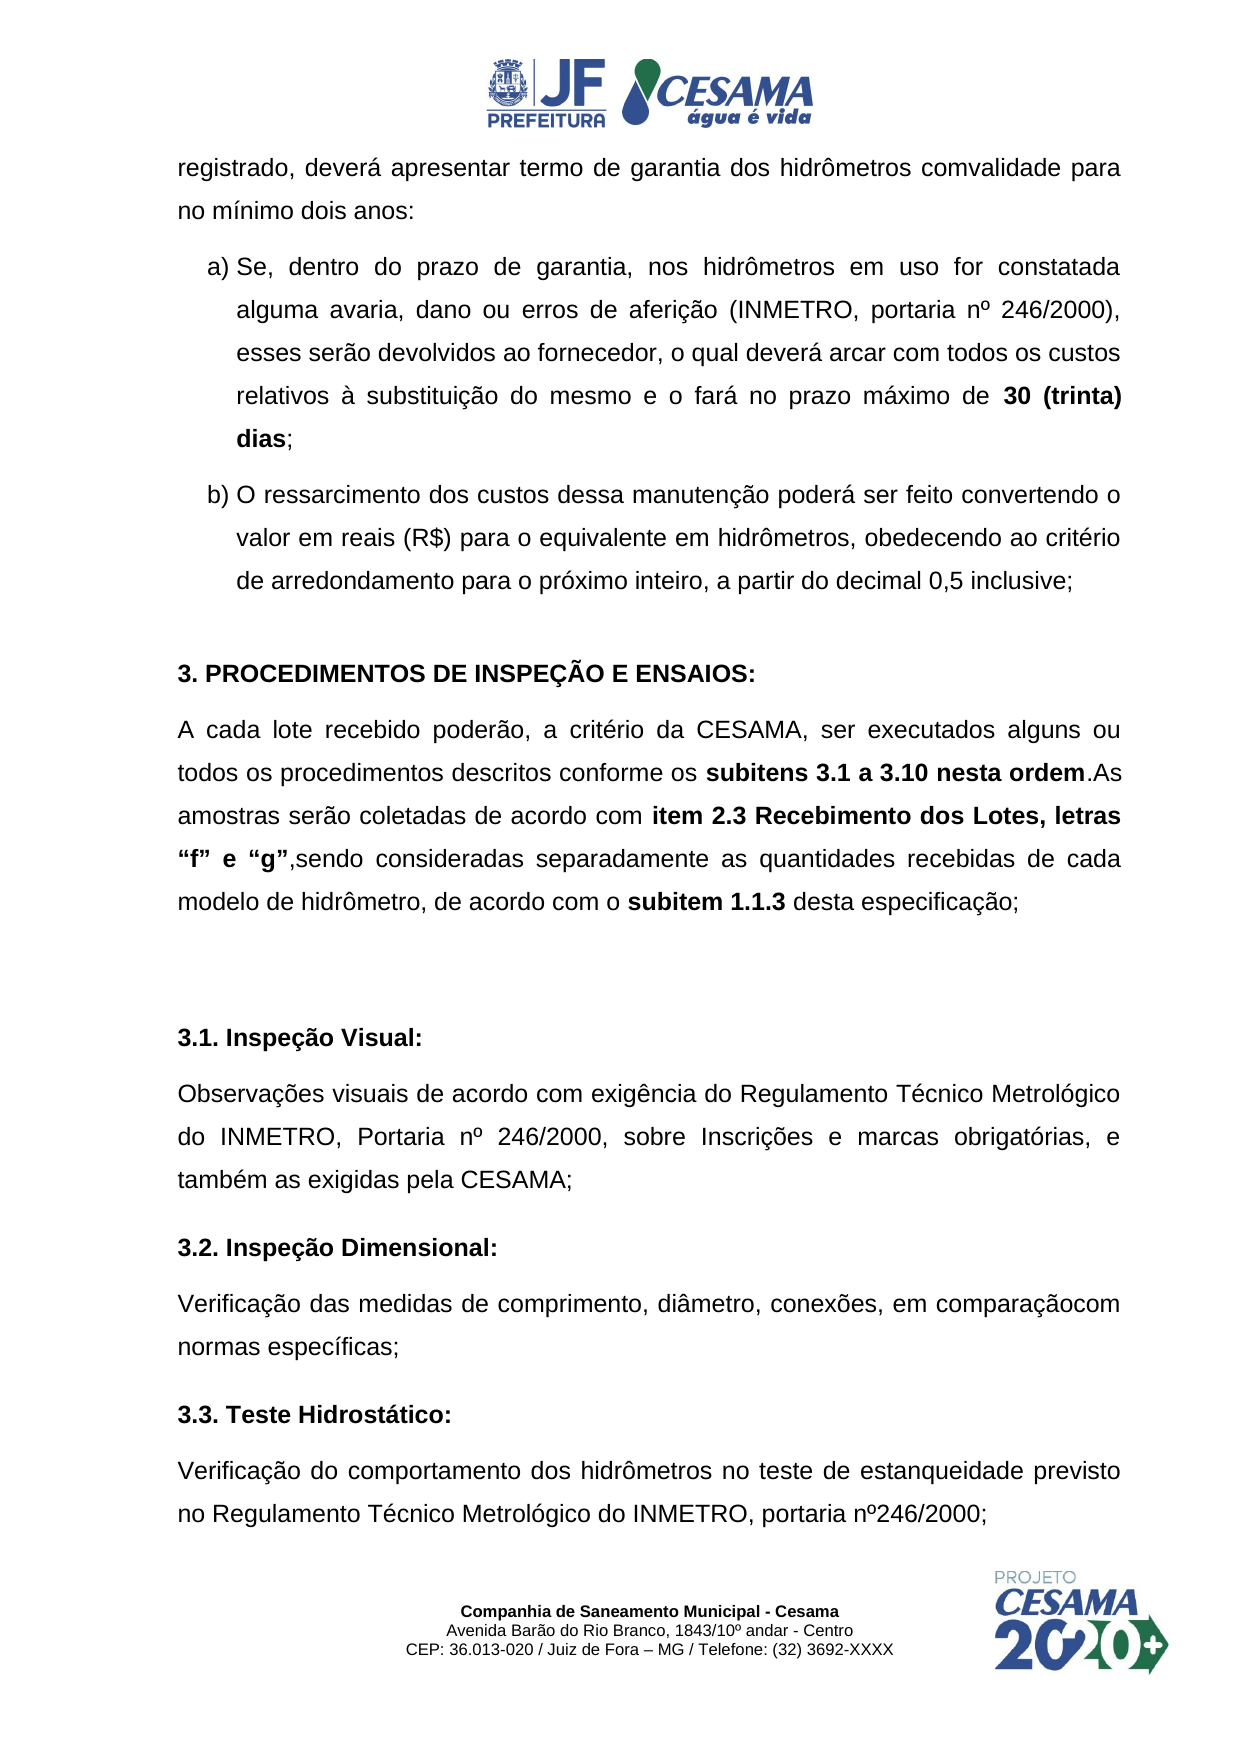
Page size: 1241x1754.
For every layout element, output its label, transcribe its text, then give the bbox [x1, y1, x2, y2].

text 3.2. Inspeção Dimensional: [177, 1233, 1122, 1262]
text Verificação das medidas de comprimento, diâmetro, conexões, em comparaçãocom normas específicas; [177, 1289, 1122, 1361]
text 3. PROCEDIMENTOS DE INSPEÇÃO E ENSAIOS: [177, 659, 1122, 688]
picture [486, 59, 813, 128]
text Observações visuais de acordo com exigência do Regulamento Técnico Metrológico do INMETRO, Portaria nº 246/2000, sobre Inscrições e marcas obrigatórias, e também as exigidas pela CESAMA; [177, 1079, 1122, 1194]
picture [995, 1571, 1169, 1675]
text 3.3. Teste Hidrostático: [177, 1400, 1122, 1429]
text Verificação do comportamento dos hidrômetros no teste de estanqueidade previsto no Regulamento Técnico Metrológico do INMETRO, portaria nº246/2000; [177, 1456, 1122, 1528]
list O ressarcimento dos custos dessa manutenção poderá ser feito convertendo o valor em reais (R$) para o equivalente em hidrômetros, obedecendo ao critério de arredondamento para o próximo inteiro, a partir do decimal 0,5 inclusive; [207, 480, 1122, 595]
text A cada lote recebido poderão, a critério da CESAMA, ser executados alguns ou todos os procedimentos descritos conforme os subitens 3.1 a 3.10 nesta ordem.As amostras serão coletadas de acordo com item 2.3 Recebimento dos Lotes, letras “f” e “g”,sendo consideradas separadamente as quantidades recebidas de cada modelo de hidrômetro, de acordo com o subitem 1.1.3 desta especificação; [177, 715, 1122, 916]
list Se, dentro do prazo de garantia, nos hidrômetros em uso for constatada alguma avaria, dano ou erros de aferição (INMETRO, portaria nº 246/2000), esses serão devolvidos ao fornecedor, o qual deverá arcar com todos os custos relativos à substituição do mesmo e o fará no prazo máximo de 30 (trinta) dias; [207, 252, 1122, 453]
text 3.1. Inspeção Visual: [177, 1023, 1122, 1052]
